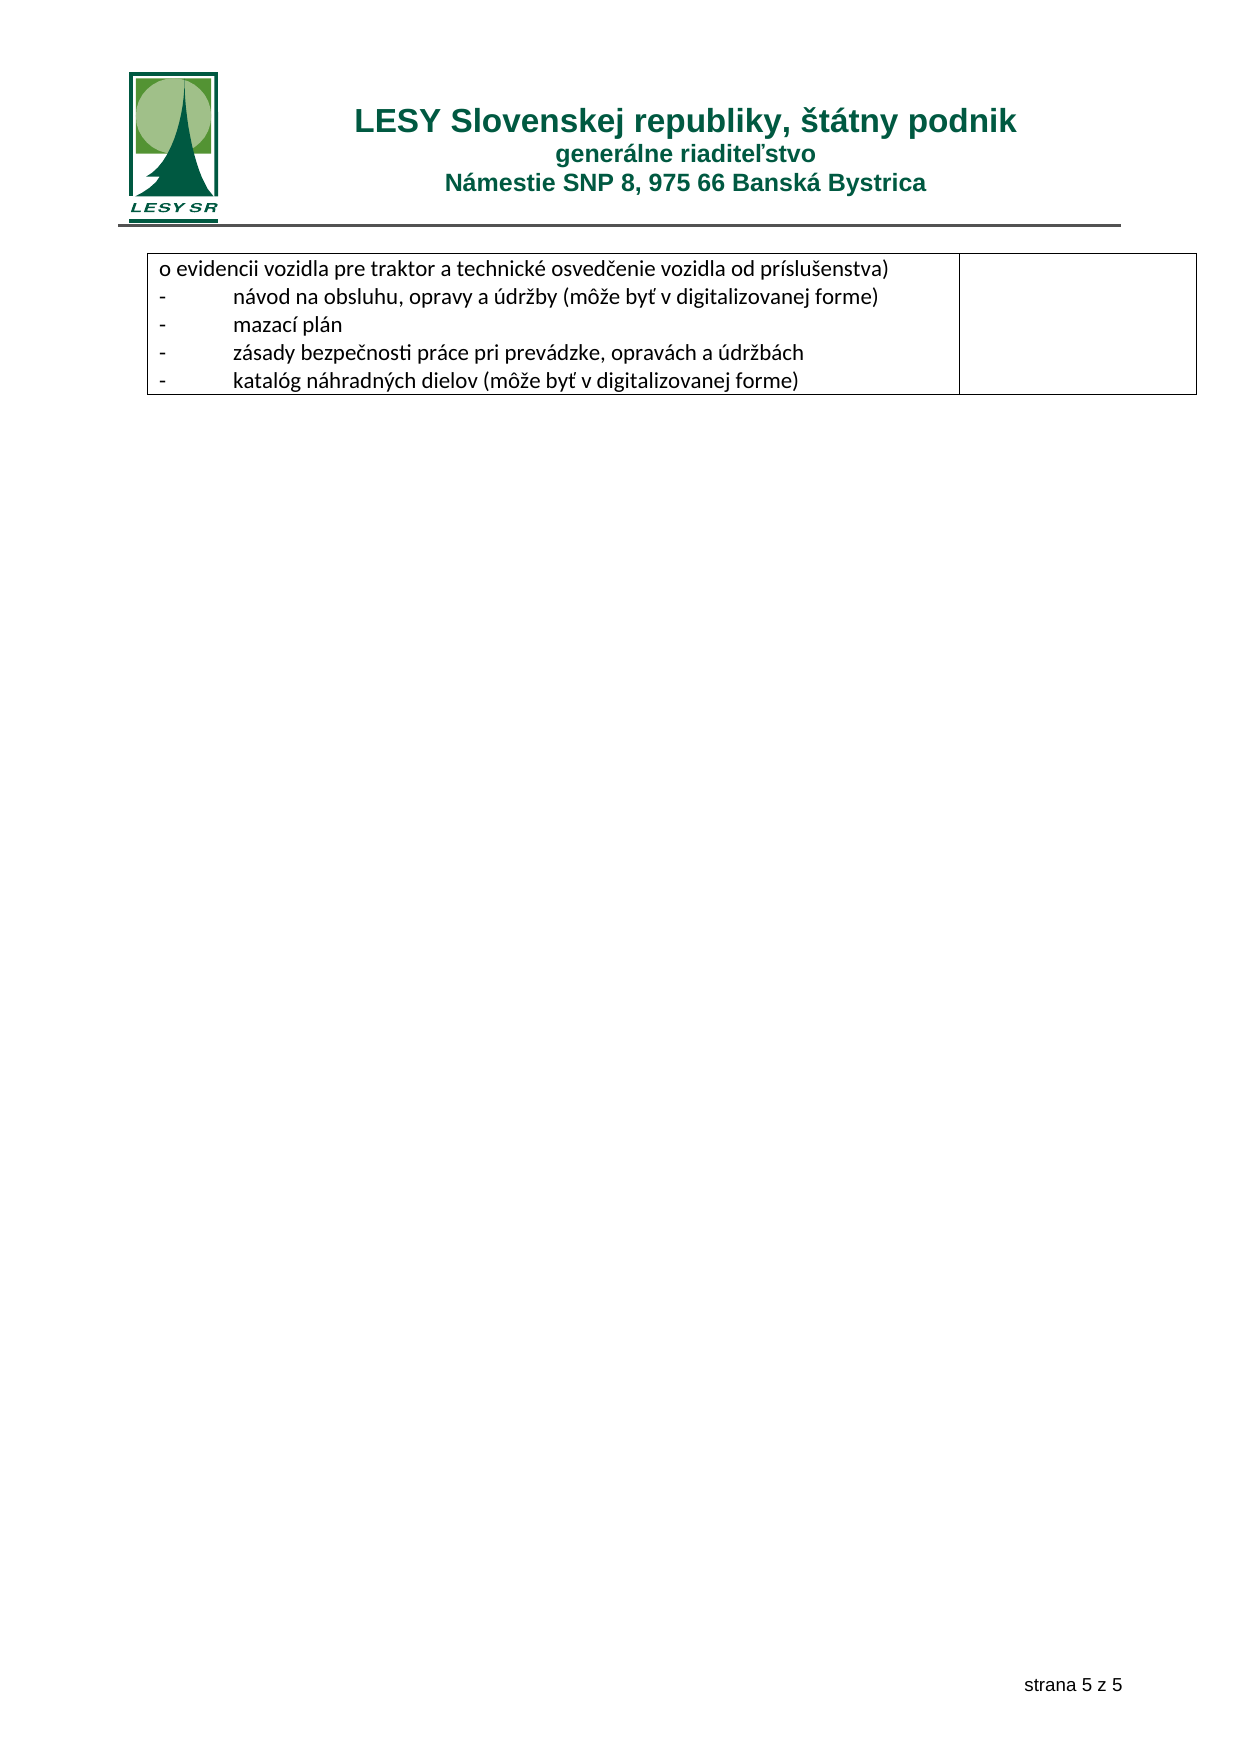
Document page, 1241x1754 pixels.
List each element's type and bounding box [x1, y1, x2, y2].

table_cell [960, 254, 1196, 394]
table_cell [148, 254, 959, 394]
